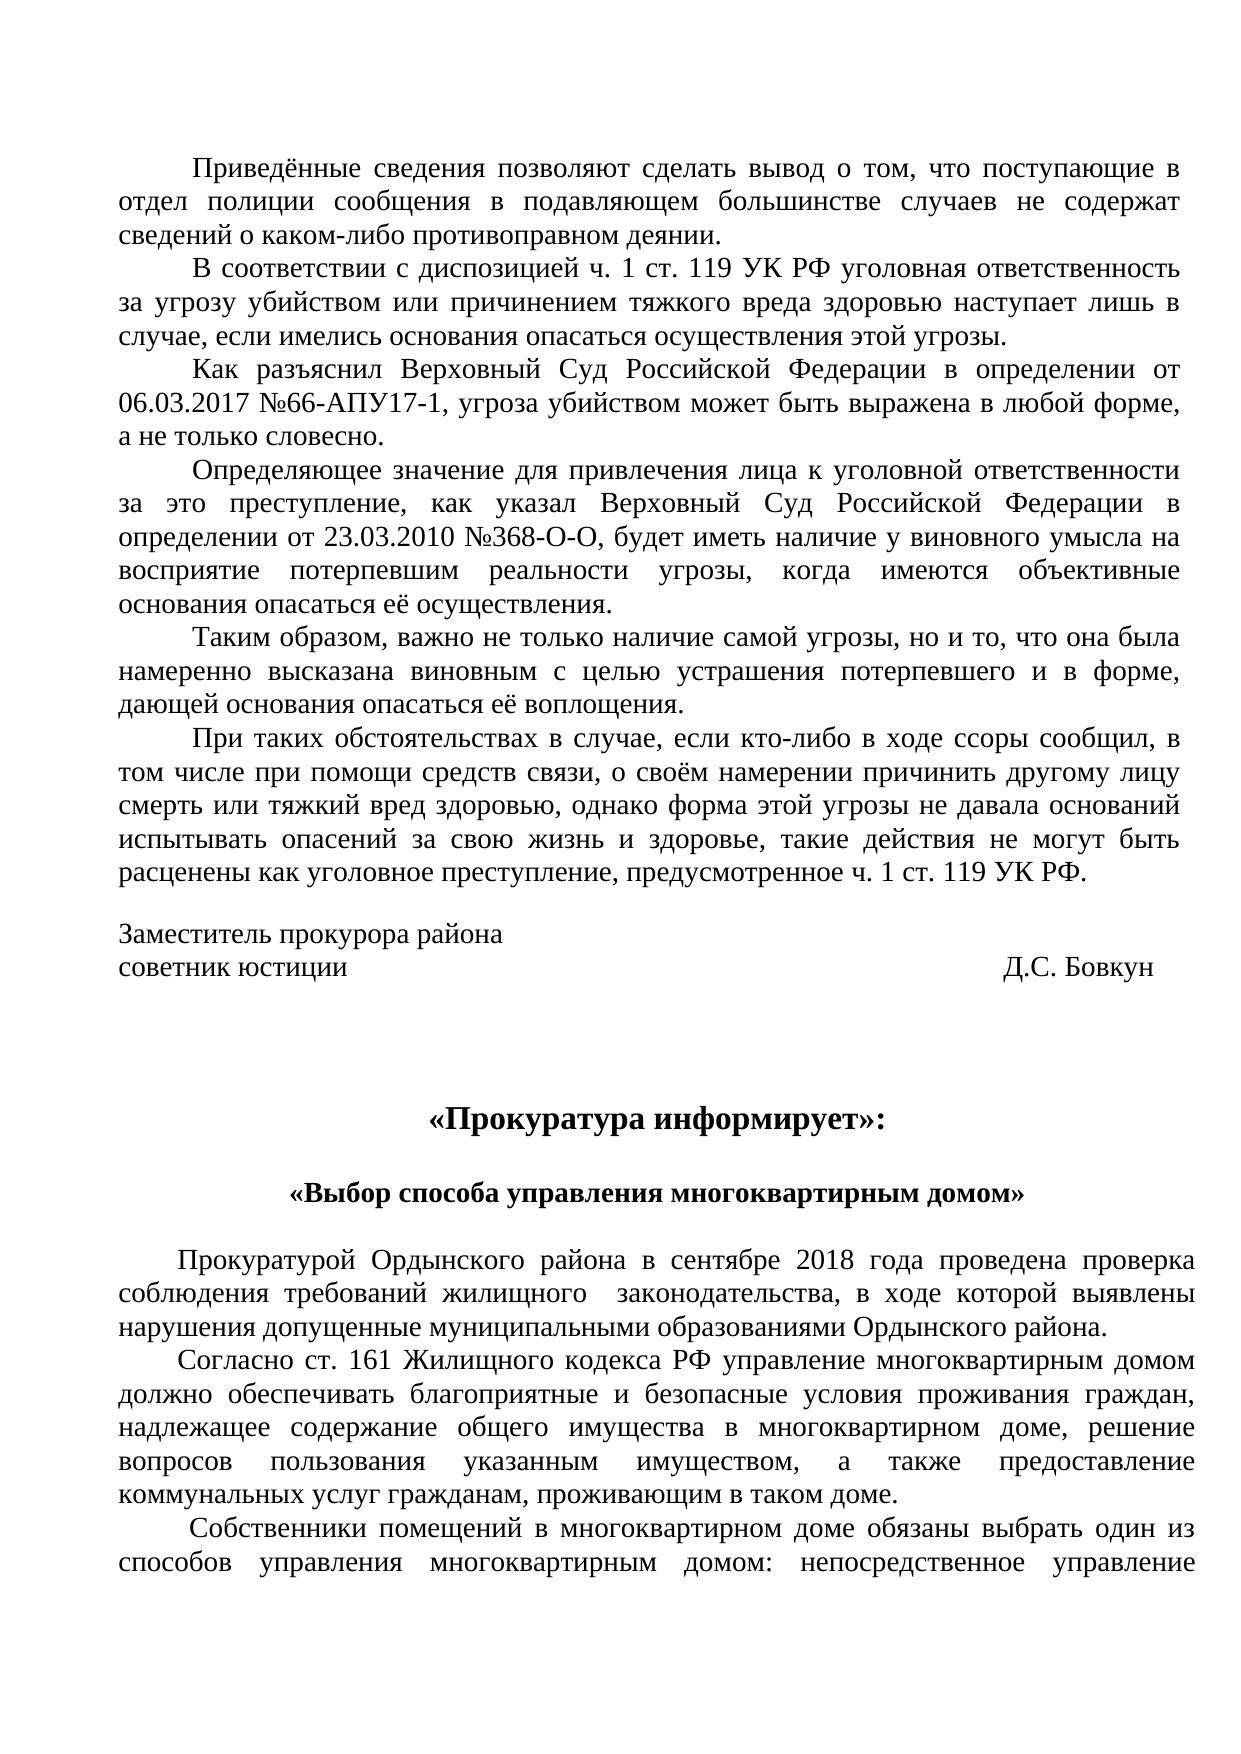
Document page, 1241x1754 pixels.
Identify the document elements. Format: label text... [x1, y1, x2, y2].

text Согласно ст. 161 Жилищного кодекса РФ управление многоквартирным домом должно обеспечивать благоприятные и безопасные условия проживания граждан, надлежащее содержание общего имущества в многоквартирном доме, решение вопросов пользования указанным имуществом, а также предоставление коммунальных услуг гражданам, проживающим в таком доме. [118, 1342, 1196, 1510]
text Как разъяснил Верховный Суд Российской Федерации в определении от 06.03.2017 №66-АПУ17-1, угроза убийством может быть выражена в любой форме, а не только словесно. [118, 351, 1181, 452]
text Прокуратурой Ордынского района в сентябре 2018 года проведена проверка соблюдения требований жилищного законодательства, в ходе которой выявлены нарушения допущенные муниципальными образованиями Ордынского района. [118, 1242, 1196, 1342]
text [118, 1510, 1196, 1577]
text При таких обстоятельствах в случае, если кто-либо в ходе ссоры сообщил, в том числе при помощи средств связи, о своём намерении причинить другому лицу смерть или тяжкий вред здоровью, однако форма этой угрозы не давала оснований испытывать опасений за свою жизнь и здоровье, такие действия не могут быть расценены как уголовное преступление, предусмотренное ч. 1 ст. 119 УК РФ. [118, 720, 1181, 888]
text Определяющее значение для привлечения лица к уголовной ответственности за это преступление, как указал Верховный Суд Российской Федерации в определении от 23.03.2010 №368-О-О, будет иметь наличие у виновного умысла на восприятие потерпевшим реальности угрозы, когда имеются объективные основания опасаться её осуществления. [118, 452, 1181, 619]
text Приведённые сведения позволяют сделать вывод о том, что поступающие в отдел полиции сообщения в подавляющем большинстве случаев не содержат сведений о каком-либо противоправном деянии. [118, 150, 1181, 251]
text «Прокуратура информирует»: [118, 1098, 1196, 1136]
text Заместитель прокурора района [118, 916, 1181, 949]
text «Выбор способа управления многоквартирным домом» [118, 1175, 1196, 1208]
text советник юстиции Д.С. Бовкун [118, 949, 1181, 983]
text Таким образом, важно не только наличие самой угрозы, но и то, что она была намеренно высказана виновным с целью устрашения потерпевшего и в форме, дающей основания опасаться её воплощения. [118, 619, 1181, 720]
text В соответствии с диспозицией ч. 1 ст. 119 УК РФ уголовная ответственность за угрозу убийством или причинением тяжкого вреда здоровью наступает лишь в случае, если имелись основания опасаться осуществления этой угрозы. [118, 251, 1181, 351]
